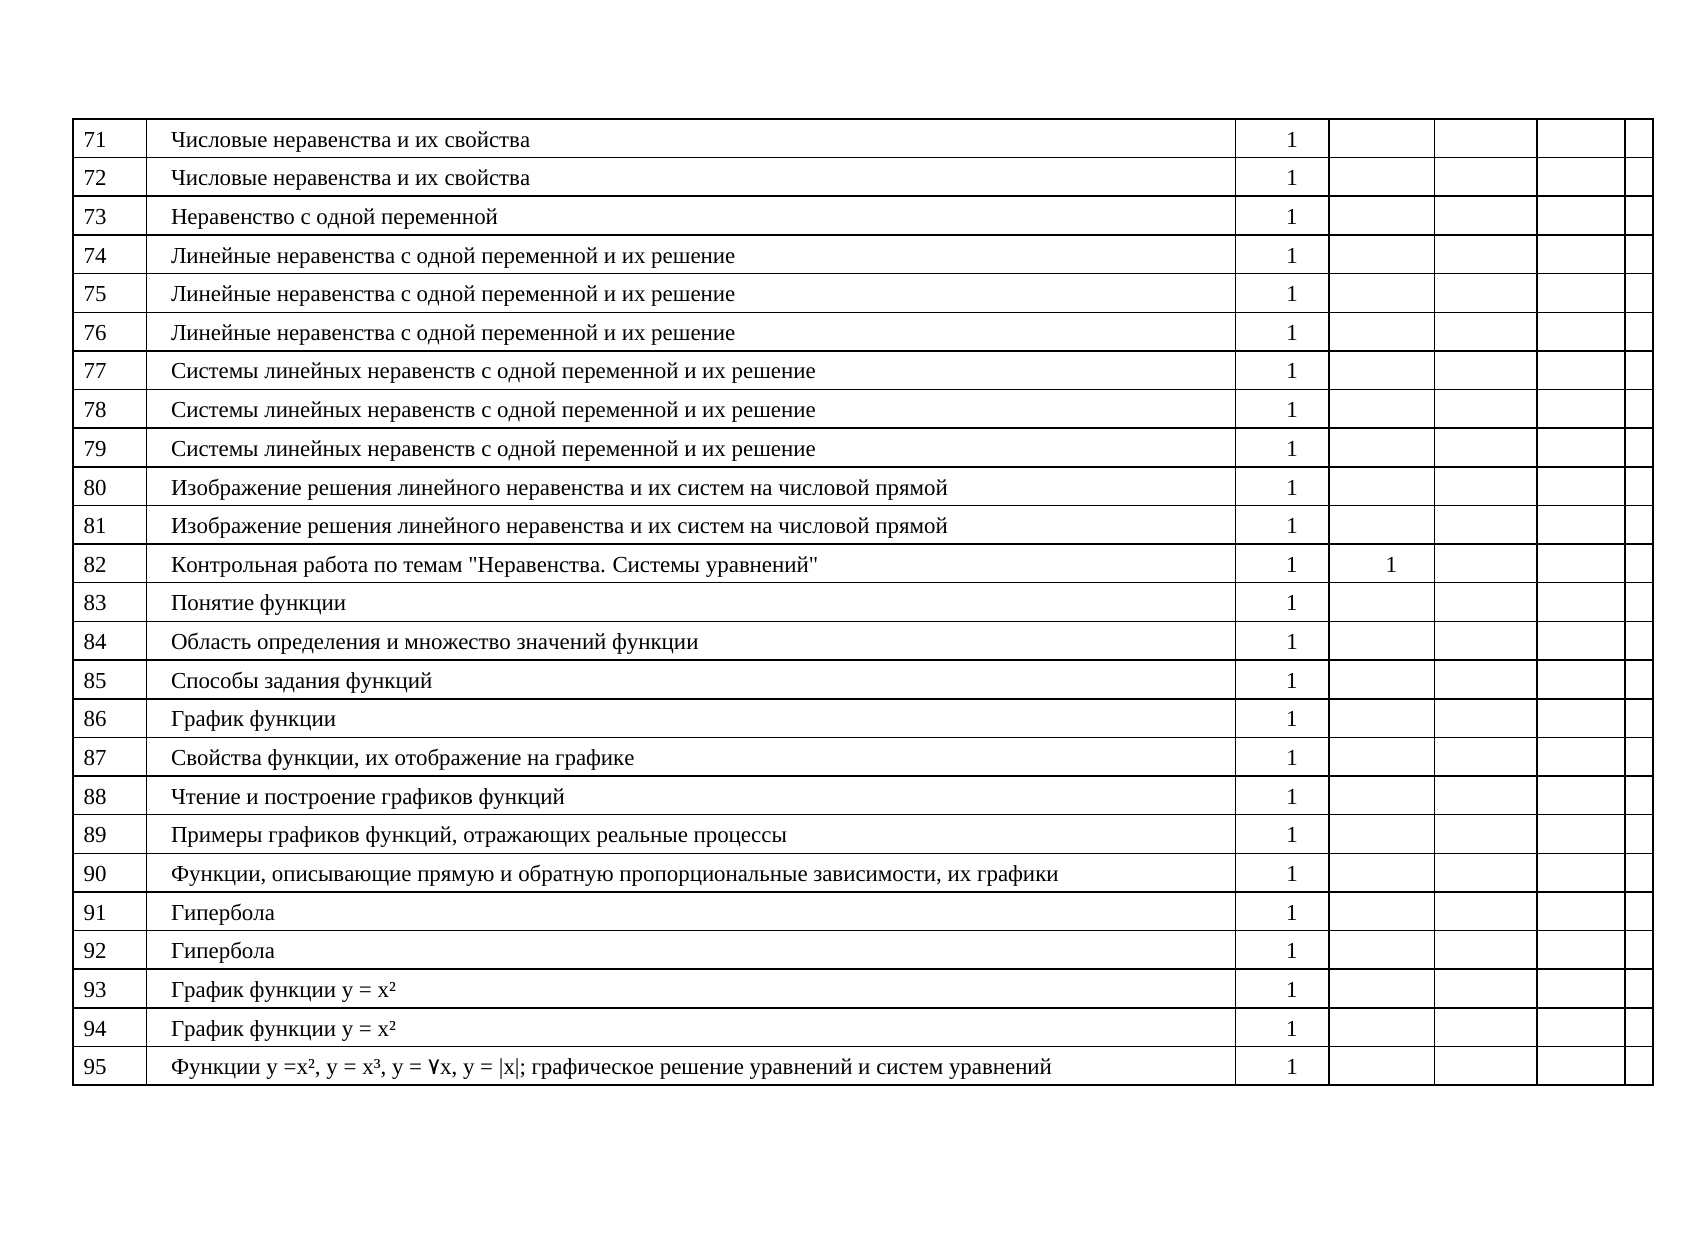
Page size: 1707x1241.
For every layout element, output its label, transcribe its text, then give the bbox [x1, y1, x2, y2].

table_cell 76 [74, 313, 146, 350]
table_cell 1 [1236, 197, 1328, 234]
table_cell [1435, 738, 1536, 775]
table_cell [1538, 197, 1624, 234]
table_cell 1 [1236, 158, 1328, 195]
table_cell [1626, 274, 1652, 311]
table_cell [1626, 236, 1652, 273]
table_cell [1538, 120, 1624, 157]
table_cell [1538, 506, 1624, 543]
table_cell 1 [1236, 274, 1328, 311]
table_cell [1538, 661, 1624, 698]
table_cell [1330, 506, 1434, 543]
table_cell [1330, 970, 1434, 1007]
table_cell [1435, 700, 1536, 736]
table_cell 81 [74, 506, 146, 543]
table_cell 1 [1236, 390, 1328, 427]
table_cell [1435, 545, 1536, 582]
table_cell [1330, 622, 1434, 659]
table_cell 92 [74, 931, 146, 968]
table_cell [1330, 390, 1434, 427]
table_cell 72 [74, 158, 146, 195]
table_cell 83 [74, 583, 146, 621]
table_cell График функции [147, 700, 1235, 736]
table_cell [1538, 313, 1624, 350]
table_cell [1435, 1009, 1536, 1046]
table_cell [1330, 120, 1434, 157]
table_cell 89 [74, 815, 146, 852]
table_cell 80 [74, 468, 146, 504]
table_cell [1330, 815, 1434, 852]
table_cell [1538, 1009, 1624, 1046]
table_cell 1 [1236, 777, 1328, 814]
table_cell [1435, 429, 1536, 466]
table_cell [1330, 429, 1434, 466]
table_cell [1538, 738, 1624, 775]
table_cell 1 [1236, 506, 1328, 543]
table_cell Гипербола [147, 893, 1235, 930]
table_cell [1538, 352, 1624, 389]
table_cell 1 [1236, 545, 1328, 582]
table_cell [1435, 622, 1536, 659]
table_cell [1538, 429, 1624, 466]
table_cell [1538, 468, 1624, 504]
table_cell Функции, описывающие прямую и обратную пропорциональные зависимости, их графики [147, 854, 1235, 891]
table_cell Системы линейных неравенств с одной переменной и их решение [147, 352, 1235, 389]
table_cell 1 [1236, 1047, 1328, 1084]
table_cell [1538, 622, 1624, 659]
table_cell [1626, 468, 1652, 504]
table_cell 1 [1236, 622, 1328, 659]
table_cell 1 [1236, 120, 1328, 157]
table_cell 1 [1236, 700, 1328, 736]
table_cell 95 [74, 1047, 146, 1084]
table_cell Линейные неравенства с одной переменной и их решение [147, 313, 1235, 350]
table_cell Неравенство с одной переменной [147, 197, 1235, 234]
table_cell [1435, 931, 1536, 968]
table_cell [147, 1047, 1235, 1084]
table_cell [1435, 506, 1536, 543]
table_cell Свойства функции, их отображение на графике [147, 738, 1235, 775]
table_cell [1330, 583, 1434, 621]
table_cell [1626, 931, 1652, 968]
table_cell [1538, 274, 1624, 311]
table_cell [1330, 777, 1434, 814]
table_cell 73 [74, 197, 146, 234]
table_cell 78 [74, 390, 146, 427]
table_cell [1435, 815, 1536, 852]
table_cell [1435, 777, 1536, 814]
table_cell [1435, 120, 1536, 157]
table_cell 74 [74, 236, 146, 273]
table_cell [1435, 197, 1536, 234]
table_cell 77 [74, 352, 146, 389]
table_cell 84 [74, 622, 146, 659]
table_cell [1626, 738, 1652, 775]
table_cell [1538, 777, 1624, 814]
table_cell 86 [74, 700, 146, 736]
table_cell 85 [74, 661, 146, 698]
table_cell [1626, 622, 1652, 659]
table_cell [1538, 700, 1624, 736]
table_cell [1435, 352, 1536, 389]
table_cell [1435, 390, 1536, 427]
table_cell [1435, 158, 1536, 195]
table_cell [1435, 1047, 1536, 1084]
table_cell [1330, 352, 1434, 389]
table_cell [1538, 545, 1624, 582]
table_cell 90 [74, 854, 146, 891]
table_cell 94 [74, 1009, 146, 1046]
table_cell [1538, 158, 1624, 195]
table_cell 79 [74, 429, 146, 466]
table_cell 1 [1236, 236, 1328, 273]
table_cell [1538, 854, 1624, 891]
table_cell [1626, 700, 1652, 736]
table_cell [1435, 661, 1536, 698]
table_cell [1538, 583, 1624, 621]
table_cell [1435, 893, 1536, 930]
table_cell 1 [1236, 661, 1328, 698]
table_cell [1626, 545, 1652, 582]
table_cell [1626, 120, 1652, 157]
table_cell [1626, 815, 1652, 852]
table_cell [1538, 1047, 1624, 1084]
table_cell [1330, 313, 1434, 350]
table_cell 1 [1236, 313, 1328, 350]
table_cell 1 [1236, 429, 1328, 466]
table_cell Контрольная работа по темам "Неравенства. Системы уравнений" [147, 545, 1235, 582]
table_cell Линейные неравенства с одной переменной и их решение [147, 236, 1235, 273]
table_cell 71 [74, 120, 146, 157]
table_cell Линейные неравенства с одной переменной и их решение [147, 274, 1235, 311]
table_cell [1626, 158, 1652, 195]
table_cell 82 [74, 545, 146, 582]
table_cell [1330, 700, 1434, 736]
table_cell 1 [1236, 1009, 1328, 1046]
table_cell [1626, 777, 1652, 814]
table_cell Числовые неравенства и их свойства [147, 120, 1235, 157]
table_cell [1435, 236, 1536, 273]
table_cell 87 [74, 738, 146, 775]
table_cell [1435, 313, 1536, 350]
table_cell Чтение и построение графиков функций [147, 777, 1235, 814]
table_cell [1626, 506, 1652, 543]
table_cell [1330, 1047, 1434, 1084]
table_cell Способы задания функций [147, 661, 1235, 698]
table_cell [1330, 1009, 1434, 1046]
table_cell [1538, 815, 1624, 852]
table_cell [1538, 970, 1624, 1007]
table_cell [1330, 197, 1434, 234]
table_cell 1 [1236, 468, 1328, 504]
table_cell Системы линейных неравенств с одной переменной и их решение [147, 390, 1235, 427]
table_cell [1330, 236, 1434, 273]
table_cell [1538, 390, 1624, 427]
table_cell [1330, 158, 1434, 195]
table_cell Системы линейных неравенств с одной переменной и их решение [147, 429, 1235, 466]
table_cell Гипербола [147, 931, 1235, 968]
table_cell Понятие функции [147, 583, 1235, 621]
table_cell [1330, 661, 1434, 698]
table_cell [1626, 197, 1652, 234]
table_cell [1435, 854, 1536, 891]
table_cell Область определения и множество значений функции [147, 622, 1235, 659]
table_cell График функции y = x² [147, 1009, 1235, 1046]
table_cell 75 [74, 274, 146, 311]
table_cell 1 [1236, 970, 1328, 1007]
table_cell [1626, 313, 1652, 350]
table_cell [1626, 661, 1652, 698]
table_cell [1435, 583, 1536, 621]
table_cell [1626, 1047, 1652, 1084]
table_cell 1 [1236, 352, 1328, 389]
table_cell [1538, 236, 1624, 273]
table_cell [1626, 429, 1652, 466]
table_cell Изображение решения линейного неравенства и их систем на числовой прямой [147, 506, 1235, 543]
table_cell [1626, 1009, 1652, 1046]
table_cell 1 [1236, 738, 1328, 775]
table_cell [1626, 893, 1652, 930]
table_cell 1 [1236, 583, 1328, 621]
table_cell График функции y = x² [147, 970, 1235, 1007]
table_cell [1626, 352, 1652, 389]
table_cell [1435, 274, 1536, 311]
table_cell 1 [1236, 893, 1328, 930]
table_cell 91 [74, 893, 146, 930]
table_cell [1435, 468, 1536, 504]
table_cell [1330, 893, 1434, 930]
table_cell [1435, 970, 1536, 1007]
table_cell [1330, 738, 1434, 775]
table_cell [1538, 893, 1624, 930]
table_cell [1330, 468, 1434, 504]
table_cell [1330, 274, 1434, 311]
table_cell [1626, 390, 1652, 427]
table_cell [1538, 931, 1624, 968]
table_cell [1626, 854, 1652, 891]
table_cell [1330, 931, 1434, 968]
table_cell 1 [1236, 815, 1328, 852]
table_cell 1 [1236, 854, 1328, 891]
table_cell [1626, 970, 1652, 1007]
table_cell 93 [74, 970, 146, 1007]
table_cell [1626, 583, 1652, 621]
table_cell Изображение решения линейного неравенства и их систем на числовой прямой [147, 468, 1235, 504]
table_cell 88 [74, 777, 146, 814]
table_cell 1 [1236, 931, 1328, 968]
table_cell Примеры графиков функций, отражающих реальные процессы [147, 815, 1235, 852]
table_cell Числовые неравенства и их свойства [147, 158, 1235, 195]
table_cell [1330, 854, 1434, 891]
table_cell 1 [1330, 545, 1434, 582]
